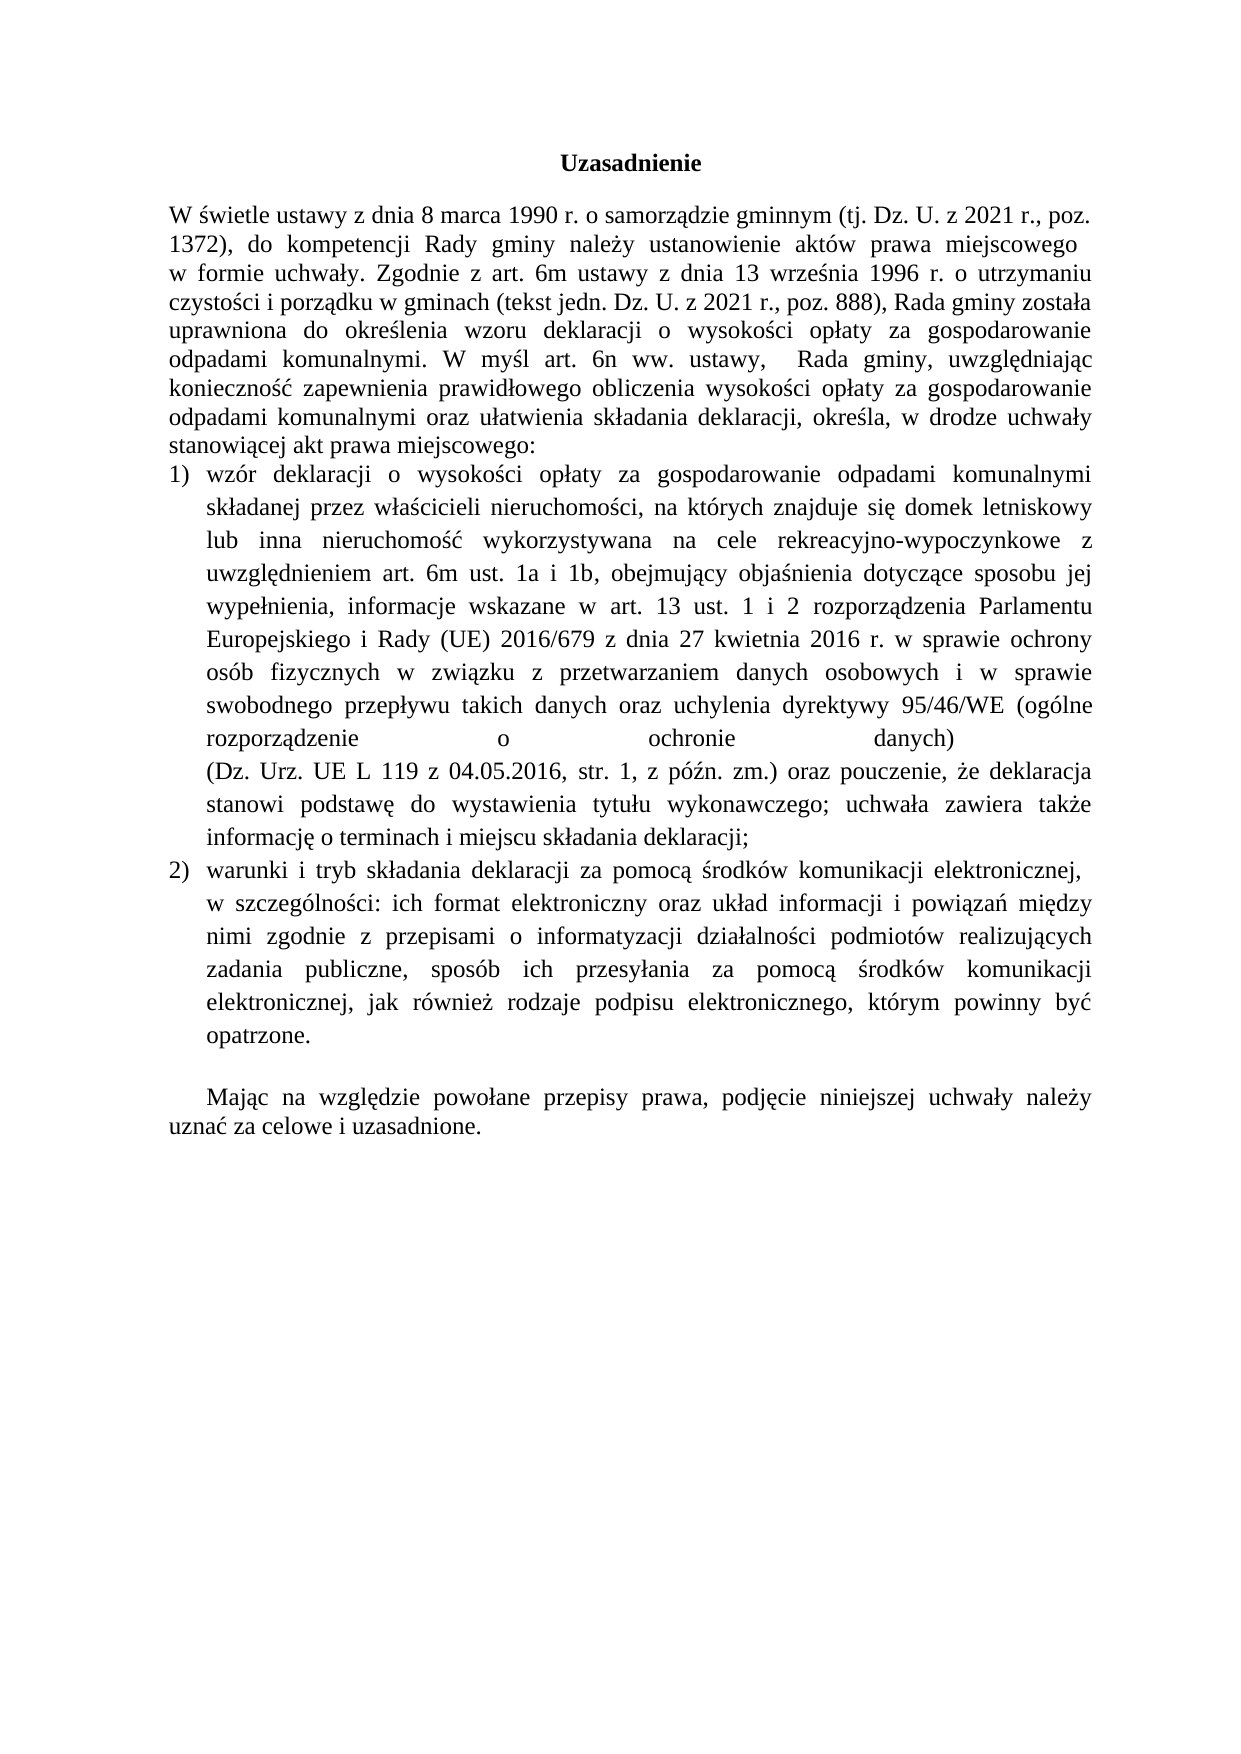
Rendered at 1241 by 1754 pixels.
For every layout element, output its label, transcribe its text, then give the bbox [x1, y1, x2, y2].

text W świetle ustawy z dnia 8 marca 1990 r. o samorządzie gminnym (tj. Dz. U. z 2021 r., poz. 1372), do kompetencji Rady gminy należy ustanowienie aktów prawa miejscowego w formie uchwały. Zgodnie z art. 6m ustawy z dnia 13 września 1996 r. o utrzymaniu czystości i porządku w gminach (tekst jedn. Dz. U. z 2021 r., poz. 888), Rada gminy została uprawniona do określenia wzoru deklaracji o wysokości opłaty za gospodarowanie odpadami komunalnymi. W myśl art. 6n ww. ustawy, Rada gminy, uwzględniając konieczność zapewnienia prawidłowego obliczenia wysokości opłaty za gospodarowanie odpadami komunalnymi oraz ułatwienia składania deklaracji, określa, w drodze uchwały stanowiącej akt prawa miejscowego: [169, 200, 1093, 459]
list warunki i tryb składania deklaracji za pomocą środków komunikacji elektronicznej, w szczególności: ich format elektroniczny oraz układ informacji i powiązań między nimi zgodnie z przepisami o informatyzacji działalności podmiotów realizujących zadania publiczne, sposób ich przesyłania za pomocą środków komunikacji elektronicznej, jak również rodzaje podpisu elektronicznego, którym powinny być opatrzone. [169, 855, 1093, 1049]
text Uzasadnienie [169, 148, 1093, 176]
list wzór deklaracji o wysokości opłaty za gospodarowanie odpadami komunalnymi składanej przez właścicieli nieruchomości, na których znajduje się domek letniskowy lub inna nieruchomość wykorzystywana na cele rekreacyjno-wypoczynkowe z uwzględnieniem art. 6m ust. 1a i 1b, obejmujący objaśnienia dotyczące sposobu jej wypełnienia, informacje wskazane w art. 13 ust. 1 i 2 rozporządzenia Parlamentu Europejskiego i Rady (UE) 2016/679 z dnia 27 kwietnia 2016 r. w sprawie ochrony osób fizycznych w związku z przetwarzaniem danych osobowych i w sprawie swobodnego przepływu takich danych oraz uchylenia dyrektywy 95/46/WE (ogólne rozporządzenie o ochronie danych) (Dz. Urz. UE L 119 z 04.05.2016, str. 1, z późn. zm.) oraz pouczenie, że deklaracja stanowi podstawę do wystawienia tytułu wykonawczego; uchwała zawiera także informację o terminach i miejscu składania deklaracji; [169, 459, 1093, 851]
text Mając na względzie powołane przepisy prawa, podjęcie niniejszej uchwały należy uznać za celowe i uzasadnione. [169, 1082, 1093, 1140]
